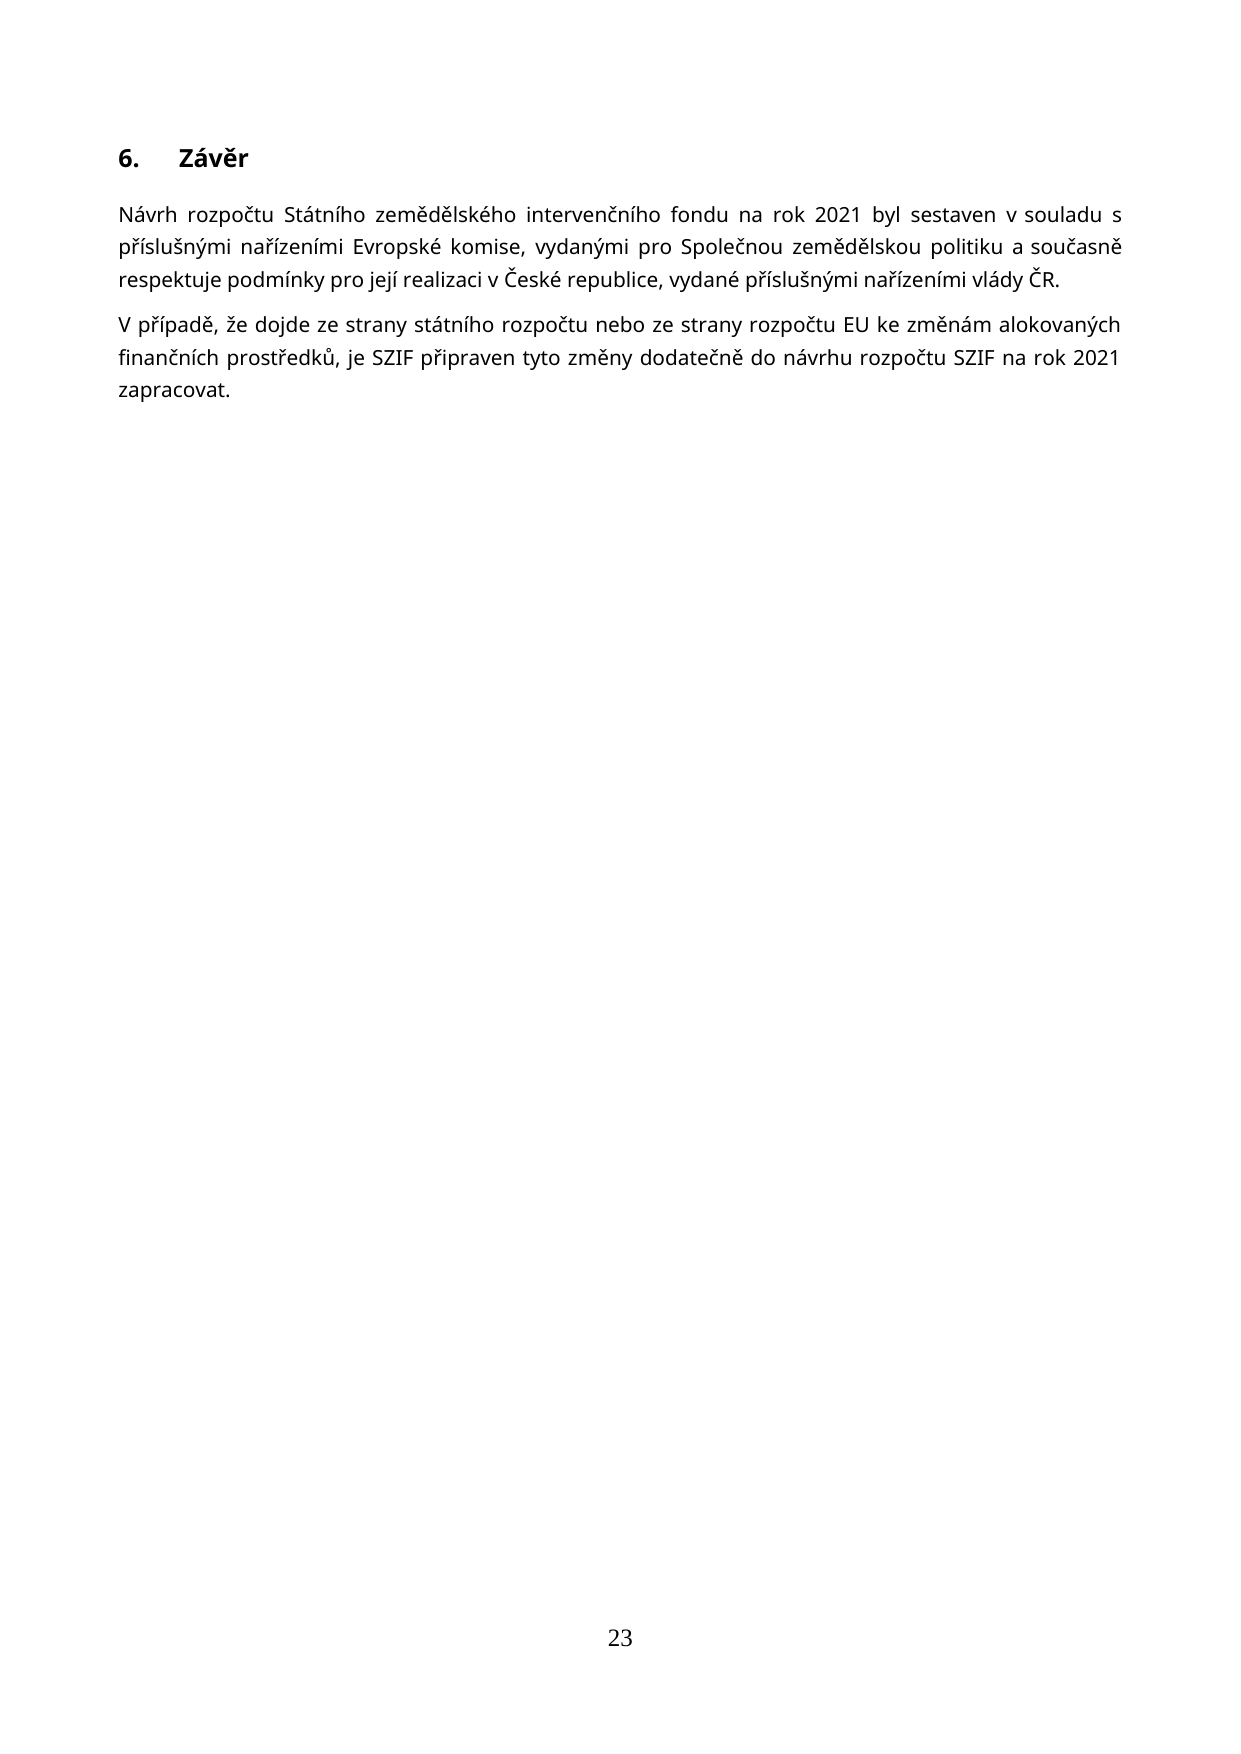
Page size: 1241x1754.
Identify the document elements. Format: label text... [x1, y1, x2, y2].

text Návrh rozpočtu Státního zemědělského intervenčního fondu na rok 2021 byl sestaven v souladu s příslušnými nařízeními Evropské komise, vydanými pro Společnou zemědělskou politiku a současně respektuje podmínky pro její realizaci v České republice, vydané příslušnými nařízeními vlády ČR. [118, 200, 1122, 293]
subtitle Závěr [118, 141, 1122, 175]
text V případě, že dojde ze strany státního rozpočtu nebo ze strany rozpočtu EU ke změnám alokovaných finančních prostředků, je SZIF připraven tyto změny dodatečně do návrhu rozpočtu SZIF na rok 2021 zapracovat. [118, 310, 1122, 404]
